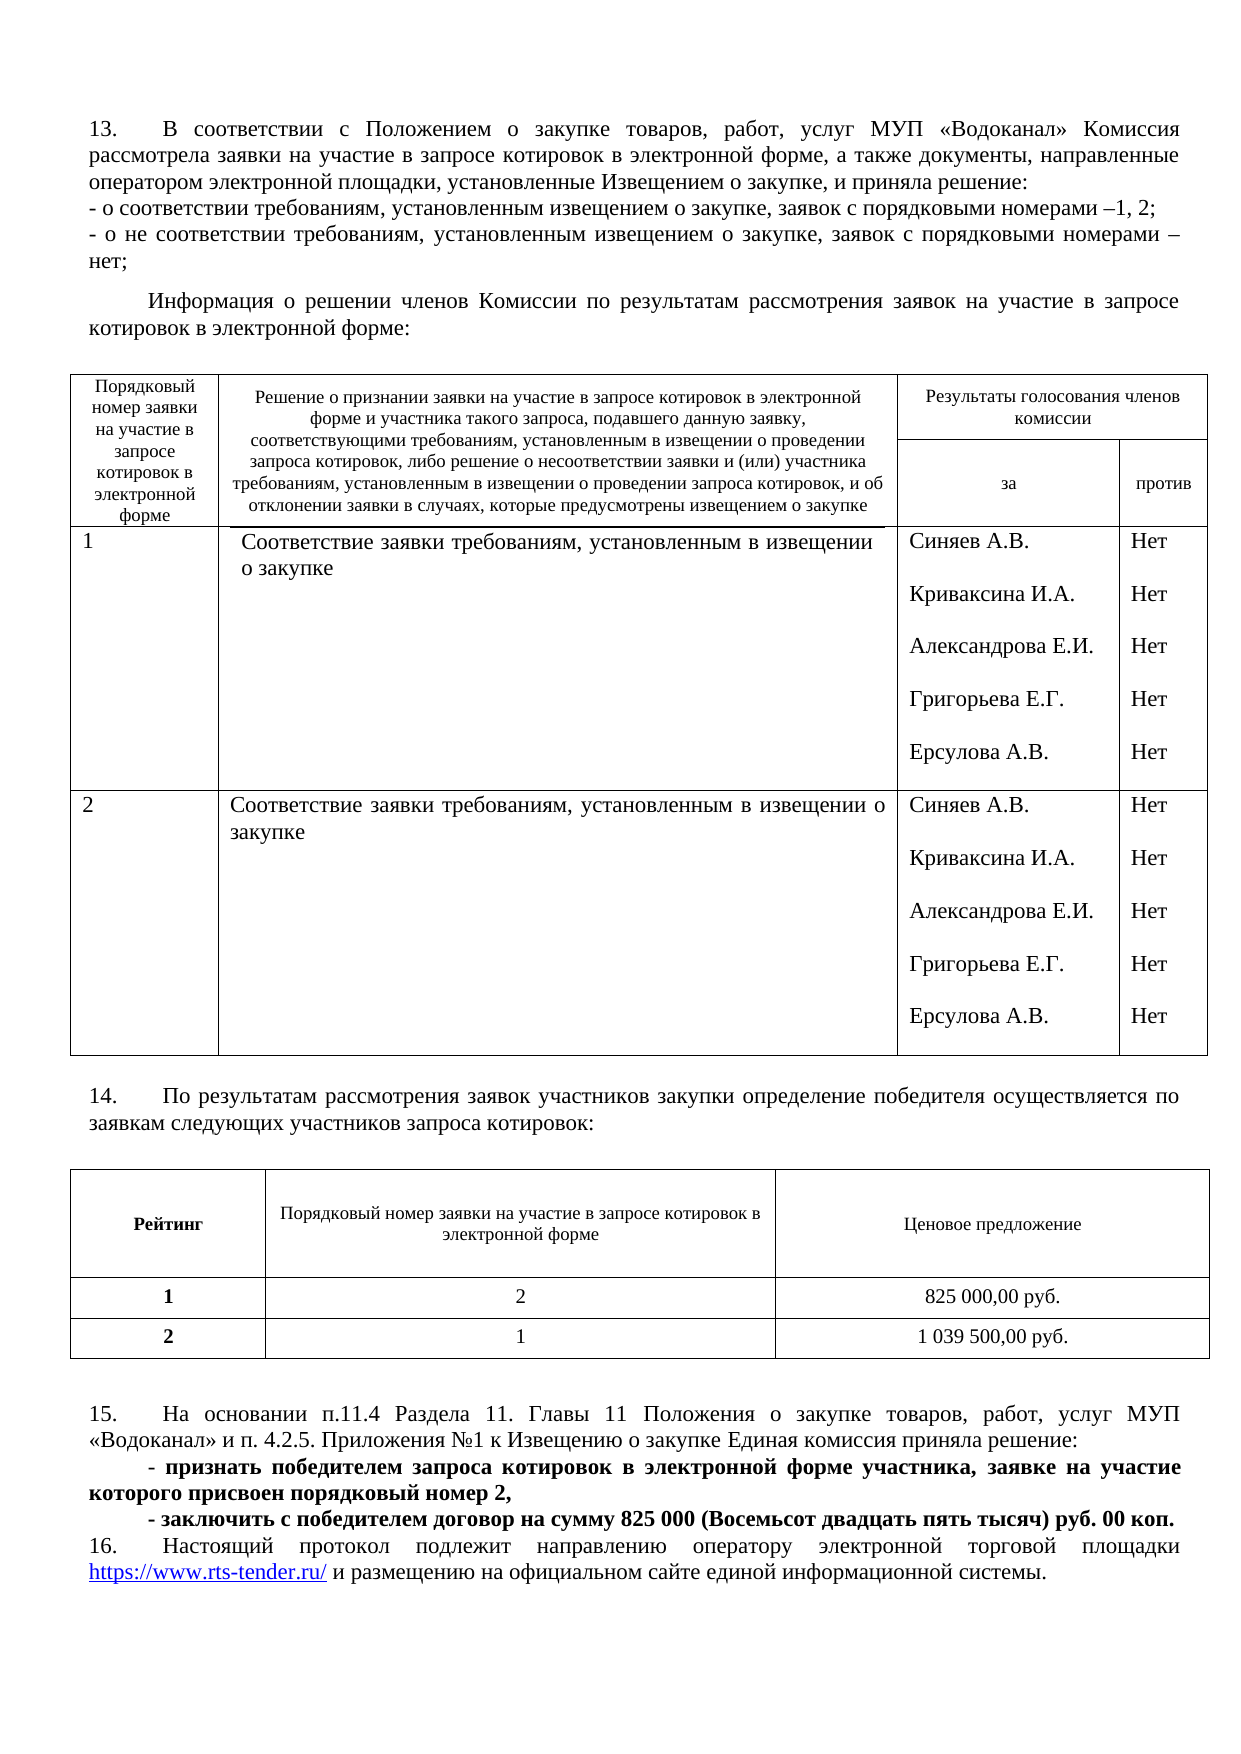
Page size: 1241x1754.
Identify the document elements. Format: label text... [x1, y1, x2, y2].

text 14. По результатам рассмотрения заявок участников закупки определение победителя осуществляется по заявкам следующих участников запроса котировок: [89, 1082, 1181, 1135]
table_header Порядковый номер заявки на участие в запросе котировок в электронной форме [71, 375, 218, 526]
text - о не соответствии требованиям, установленным извещением о закупке, заявок с порядковыми номерами – нет; [89, 220, 1181, 273]
table_cell Синяев А.В. Криваксина И.А. Александрова Е.И. Григорьева Е.Г. Ерсулова А.В. [898, 527, 1119, 790]
text 13. В соответствии с Положением о закупке товаров, работ, услуг МУП «Водоканал» Комиссия рассмотрела заявки на участие в запросе котировок в электронной форме, а также документы, направленные оператором электронной площадки, установленные Извещением о закупке, и приняла решение: [89, 115, 1181, 194]
table_header Рейтинг [71, 1170, 265, 1277]
table_cell Соответствие заявки требованиям, установленным в извещении о закупке [219, 791, 897, 1055]
table_cell Нет Нет Нет Нет Нет [1120, 527, 1207, 790]
text - о соответствии требованиям, установленным извещением о закупке, заявок с порядковыми номерами –1, 2; [89, 194, 1181, 220]
text 15. На основании п.11.4 Раздела 11. Главы 11 Положения о закупке товаров, работ, услуг МУП «Водоканал» и п. 4.2.5. Приложения №1 к Извещению о закупке Единая комиссия приняла решение: [89, 1400, 1181, 1453]
table_cell Синяев А.В. Криваксина И.А. Александрова Е.И. Григорьева Е.Г. Ерсулова А.В. [898, 791, 1119, 1055]
text Информация о решении членов Комиссии по результатам рассмотрения заявок на участие в запросе котировок в электронной форме: [89, 287, 1181, 340]
table_cell 1 [71, 1278, 265, 1317]
text - признать победителем запроса котировок в электронной форме участника, заявке на участие которого присвоен порядковый номер 2, [89, 1453, 1181, 1505]
table_cell [219, 527, 897, 790]
table_cell 2 [71, 1319, 265, 1358]
text 16. Настоящий протокол подлежит направлению оператору электронной торговой площадки https://www.rts-tender.ru/ и размещению на официальном сайте единой информационной системы. [89, 1532, 1181, 1584]
table_cell 1 [71, 527, 218, 790]
table_cell 1 [266, 1319, 775, 1358]
table_cell 1 039 500,00 руб. [776, 1319, 1209, 1358]
table_header Решение о признании заявки на участие в запросе котировок в электронной форме и участника такого запроса, подавшего данную заявку, соответствующими требованиям, установленным в извещении о проведении запроса котировок, либо решение о несоответствии заявки и (или) участника требованиям, установленным в извещении о проведении запроса котировок, и об отклонении заявки в случаях, которые предусмотрены извещением о закупке [219, 375, 897, 526]
table_header Результаты голосования членов комиссии [898, 375, 1207, 439]
table_cell 2 [266, 1278, 775, 1317]
table_header Ценовое предложение [776, 1170, 1209, 1277]
table_cell за [898, 440, 1119, 526]
table_cell 2 [71, 791, 218, 1055]
table_cell 825 000,00 руб. [776, 1278, 1209, 1317]
text - заключить с победителем договор на сумму 825 000 (Восемьсот двадцать пять тысяч) руб. 00 коп. [89, 1505, 1181, 1532]
table_cell против [1120, 440, 1207, 526]
table_header Порядковый номер заявки на участие в запросе котировок в электронной форме [266, 1170, 775, 1277]
table_cell Нет Нет Нет Нет Нет [1120, 791, 1207, 1055]
